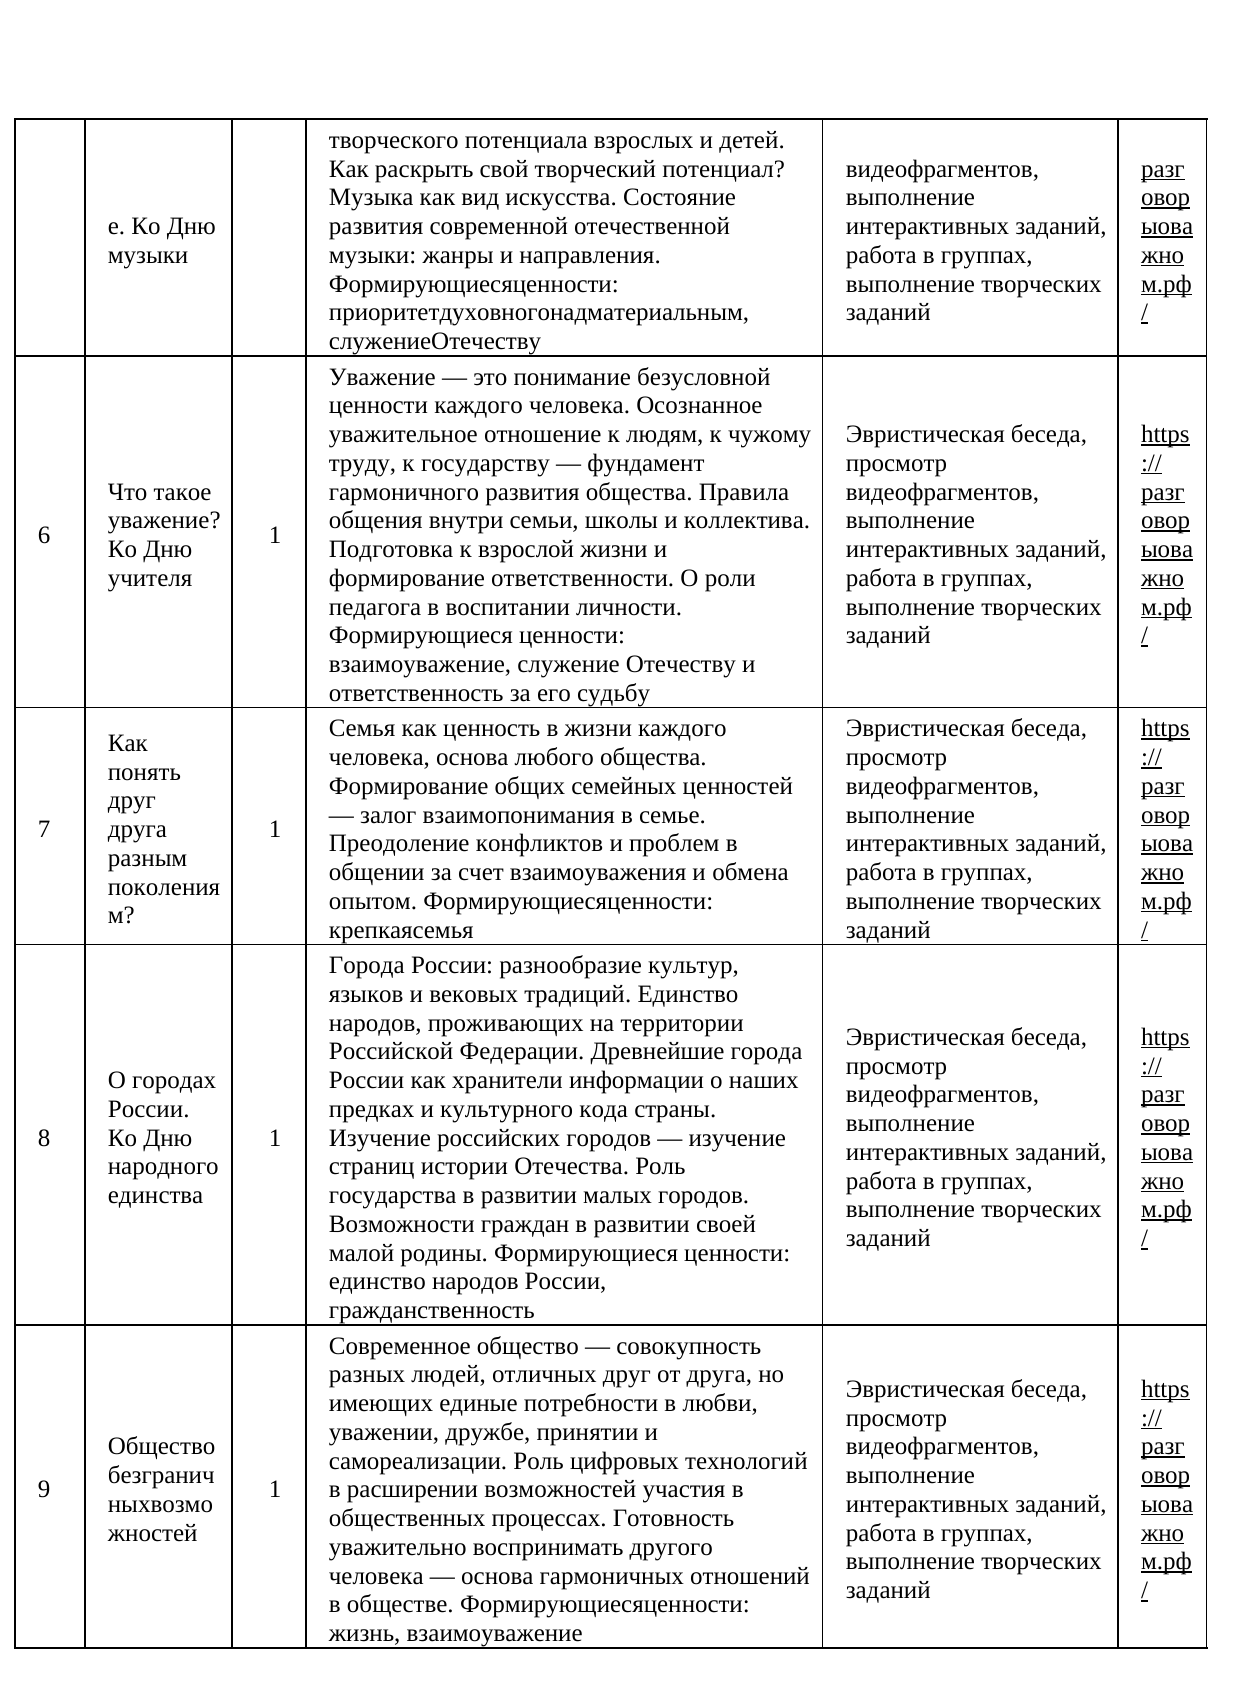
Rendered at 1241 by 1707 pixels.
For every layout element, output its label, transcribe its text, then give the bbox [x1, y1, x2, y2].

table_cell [307, 120, 822, 355]
table_cell Современное общество — совокупность разных людей, отличных друг от друга, но имеющих единые потребности в любви, уважении, дружбе, принятии и самореализации. Роль цифровых технологий в расширении возможностей участия в общественных процессах. Готовность уважительно воспринимать другого человека — основа гармоничных отношений в обществе. Формирующиесяценности: жизнь, взаимоуважение [307, 1326, 822, 1647]
table_cell https://разговорыоважном.рф/ [1119, 945, 1206, 1324]
table_cell https://разговорыоважном.рф/ [1119, 708, 1206, 943]
table_cell Как понять друг друга разным поколениям? [86, 708, 231, 943]
table_cell 5 [16, 120, 84, 355]
table_cell Что такое уважение? Ко Дню учителя [86, 357, 231, 707]
table_cell https://разговорыоважном.рф/ [1119, 357, 1206, 707]
table_cell Обществобезграничныхвозможностей [86, 1326, 231, 1647]
table_cell 1 [233, 945, 305, 1324]
table_cell Уважение — это понимание безусловной ценности каждого человека. Осознанное уважительное отношение к людям, к чужому труду, к государству — фундамент гармоничного развития общества. Правила общения внутри семьи, школы и коллектива. Подготовка к взрослой жизни и формирование ответственности. О роли педагога в воспитании личности. Формирующиеся ценности: взаимоуважение, служение Отечеству и ответственность за его судьбу [307, 357, 822, 707]
table_cell Эвристическая беседа, просмотр видеофрагментов, выполнение интерактивных заданий, работа в группах, выполнение творческих заданий [823, 357, 1117, 707]
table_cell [86, 120, 231, 355]
table_cell Города России: разнообразие культур, языков и вековых традиций. Единство народов, проживающих на территории Российской Федерации. Древнейшие города России как хранители информации о наших предках и культурного кода страны. Изучение российских городов — изучение страниц истории Отечества. Роль государства в развитии малых городов. Возможности граждан в развитии своей малой родины. Формирующиеся ценности: единство народов России, гражданственность [307, 945, 822, 1324]
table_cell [823, 1326, 1117, 1647]
table_cell О городах России. Ко Дню народного единства [86, 945, 231, 1324]
table_cell 1 [233, 357, 305, 707]
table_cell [823, 120, 1117, 355]
table_cell 1 [233, 708, 305, 943]
table_cell 1 [233, 1326, 305, 1647]
table_cell Эвристическая беседа, просмотр видеофрагментов, выполнение интерактивных заданий, работа в группах, выполнение творческих заданий [823, 708, 1117, 943]
table_cell 1 [233, 120, 305, 355]
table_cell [1119, 120, 1206, 355]
table_cell 6 [16, 357, 84, 707]
table_cell 8 [16, 945, 84, 1324]
table_cell Эвристическая беседа, просмотр видеофрагментов, выполнение интерактивных заданий, работа в группах, выполнение творческих заданий [823, 945, 1117, 1324]
table_cell Семья как ценность в жизни каждого человека, основа любого общества. Формирование общих семейных ценностей — залог взаимопонимания в семье. Преодоление конфликтов и проблем в общении за счет взаимоуважения и обмена опытом. Формирующиесяценности: крепкаясемья [307, 708, 822, 943]
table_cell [1119, 1326, 1206, 1647]
table_cell 9 [16, 1326, 84, 1647]
table_cell 7 [16, 708, 84, 943]
